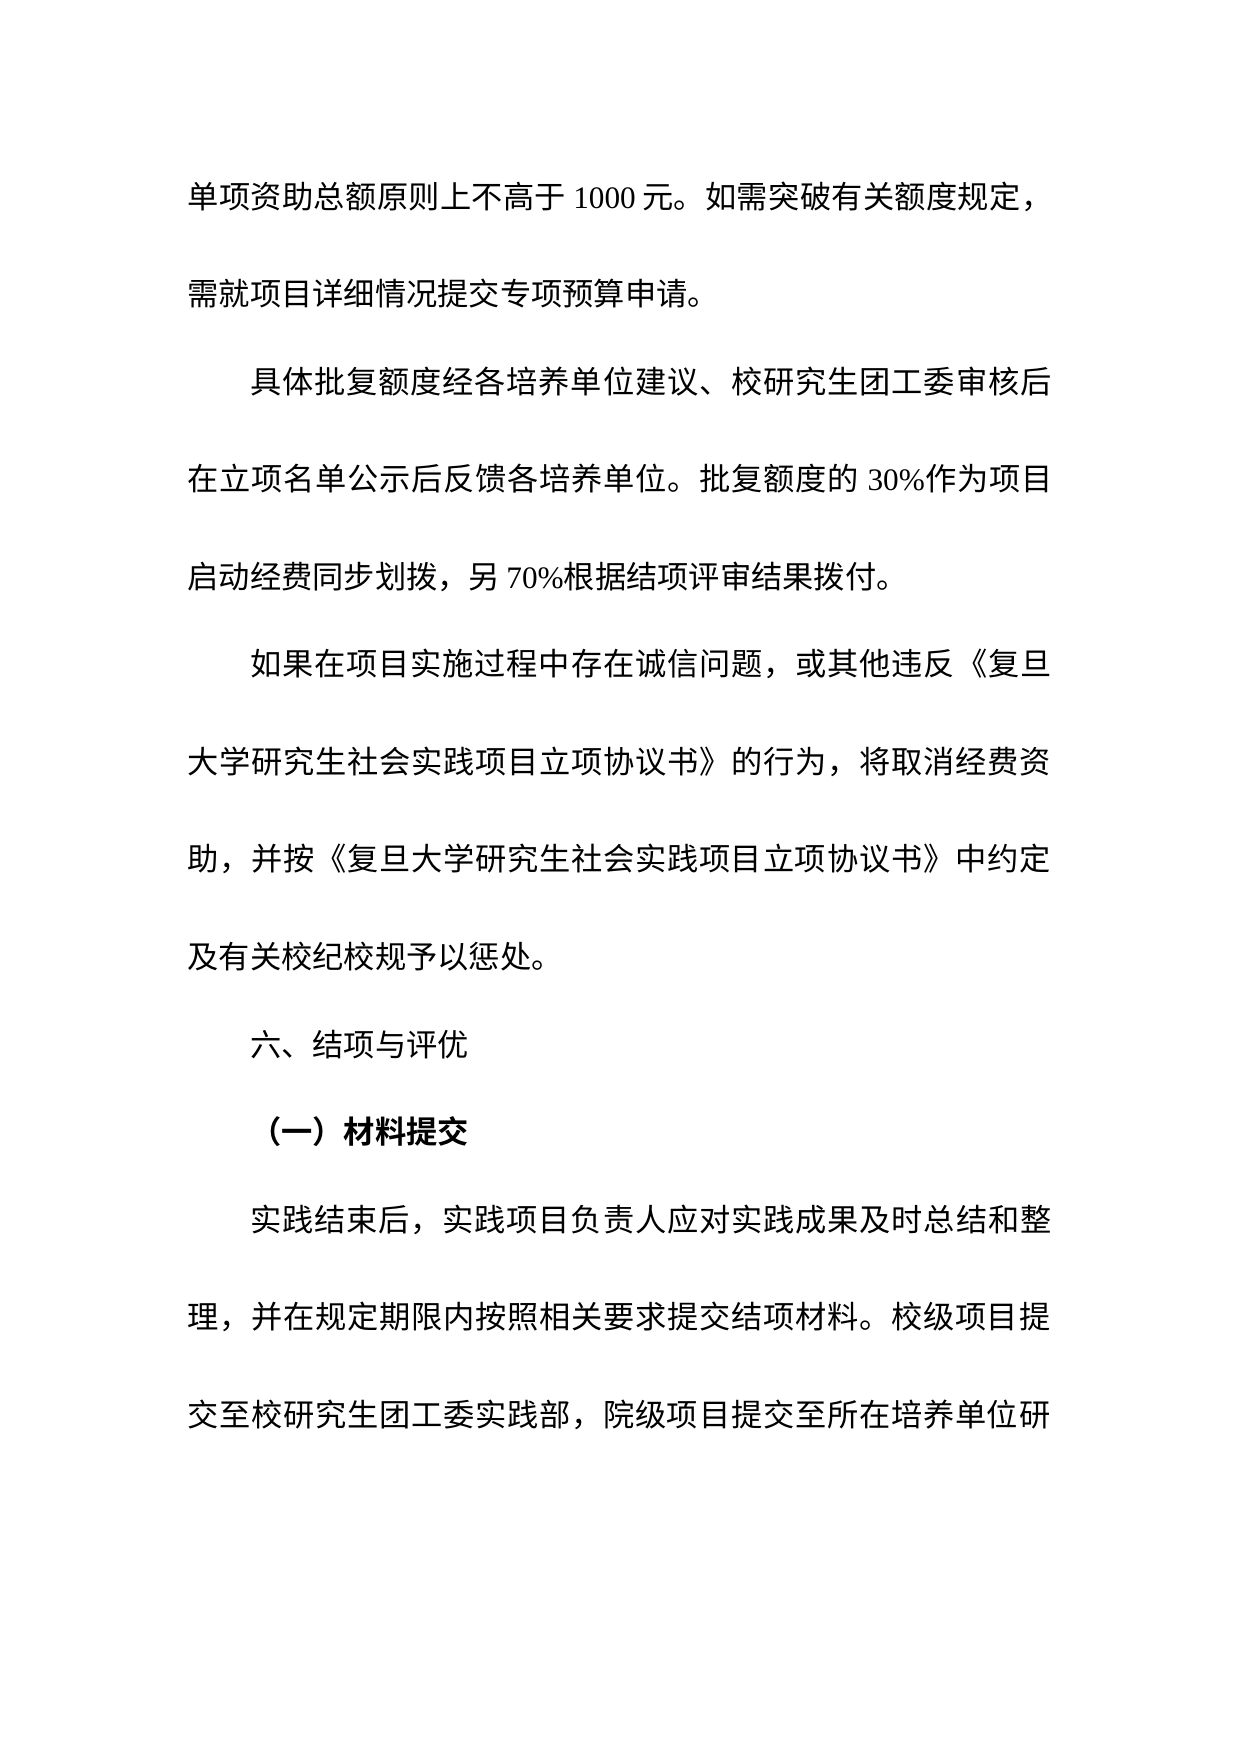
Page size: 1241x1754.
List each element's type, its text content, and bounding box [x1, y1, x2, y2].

text 具体批复额度经各培养单位建议、校研究生团工委审核后，在立项名单公示后反馈各培养单位。批复额度的30%作为项目启动经费同步划拨，另70%根据结项评审结果拨付。 [187, 347, 1053, 607]
text 六、结项与评优 [187, 1010, 1053, 1075]
text （一）材料提交 [187, 1097, 1053, 1162]
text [187, 1185, 1053, 1445]
text 如果在项目实施过程中存在诚信问题，或其他违反《复旦大学研究生社会实践项目立项协议书》的行为，将取消经费资助，并按《复旦大学研究生社会实践项目立项协议书》中约定及有关校纪校规予以惩处。 [187, 630, 1053, 987]
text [187, 162, 1053, 324]
